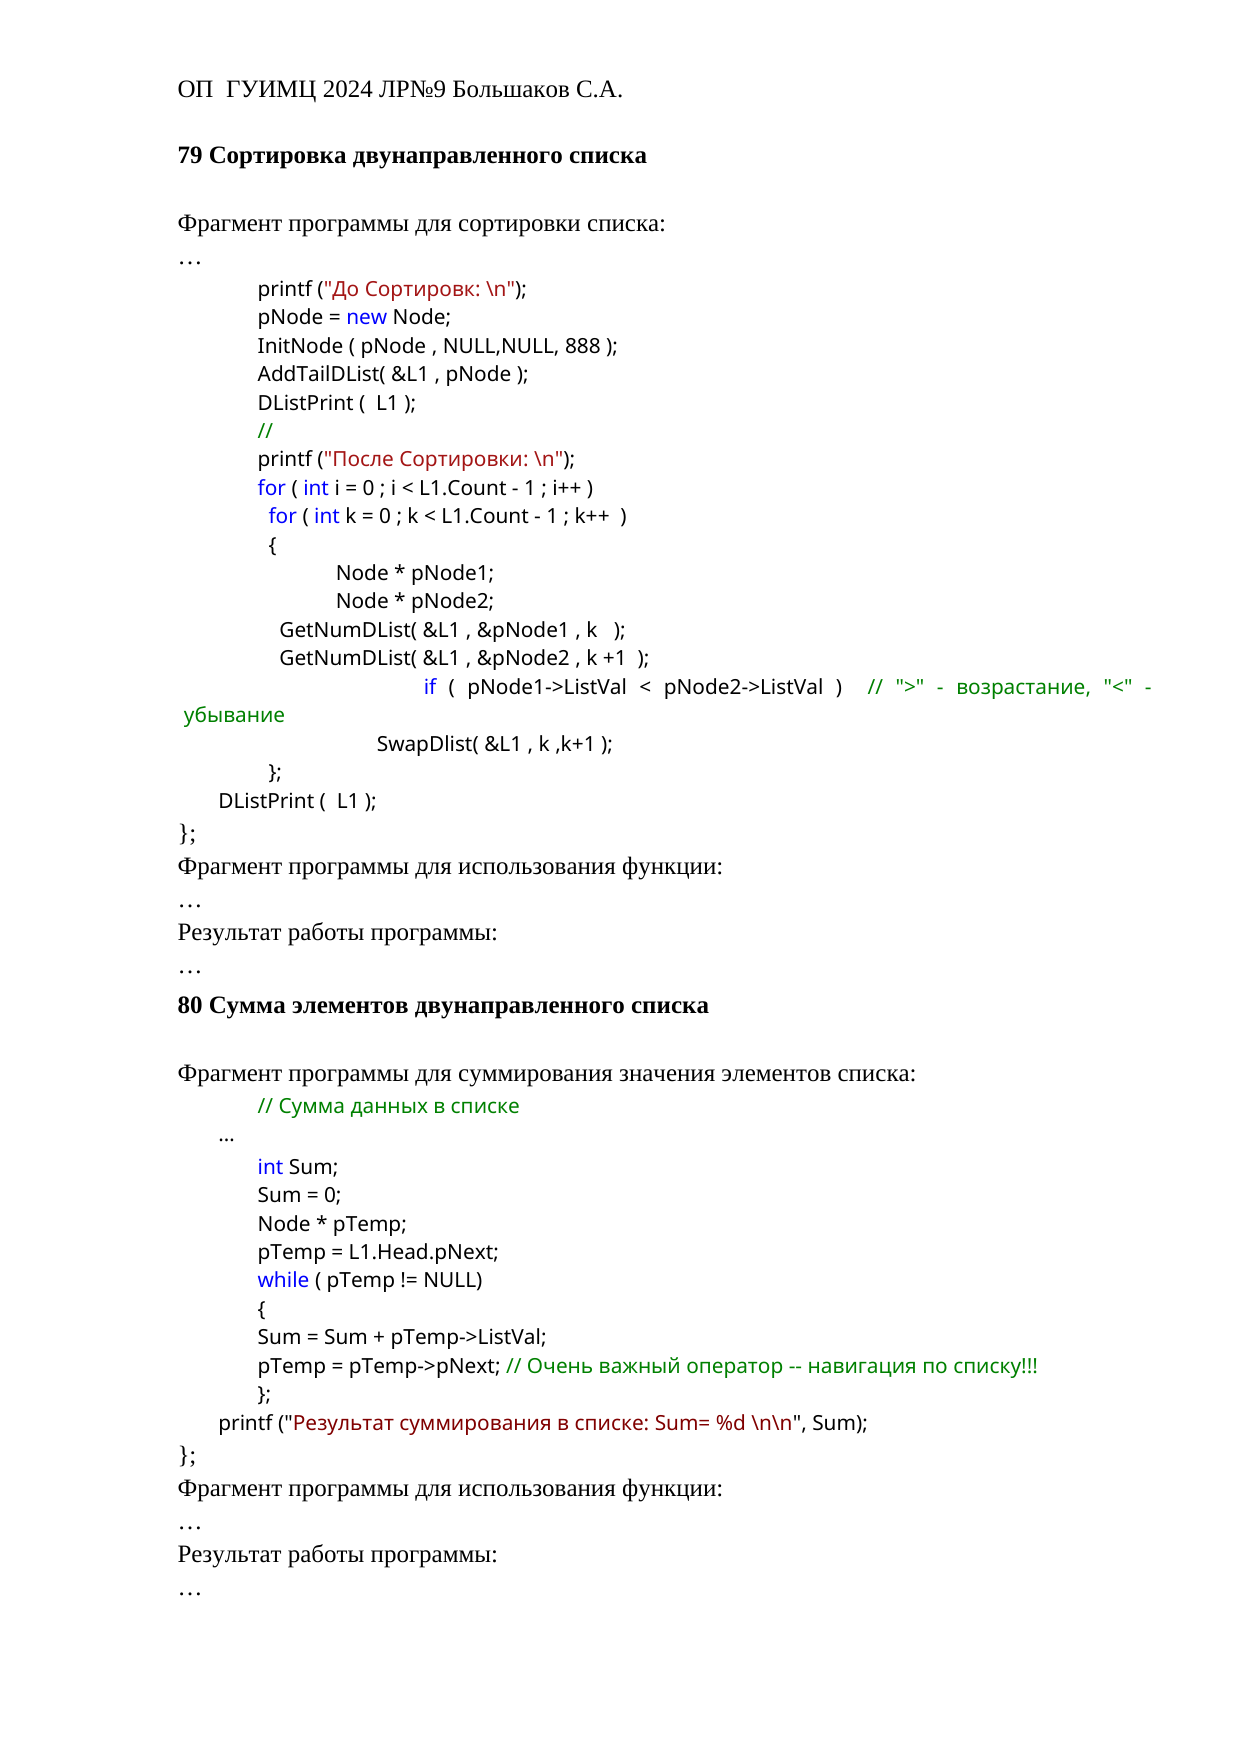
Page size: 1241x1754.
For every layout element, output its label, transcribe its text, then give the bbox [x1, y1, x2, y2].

text AddTailDList( &L1 , pNode ); [184, 359, 1152, 388]
text for ( int k = 0 ; k < L1.Count - 1 ; k++ ) [184, 501, 1152, 530]
text Фрагмент программы для суммирования значения элементов списка: [103, 1058, 1152, 1086]
text pTemp = pTemp->pNext; // Очень важный оператор -- навигация по списку!!! [184, 1351, 1152, 1379]
text { [184, 1294, 1152, 1322]
text if ( pNode1->ListVal < pNode2->ListVal ) // ">" - возрастание, "<" - убывание [184, 672, 1152, 729]
text GetNumDList( &L1 , &pNode1 , k ); [184, 615, 1152, 643]
text … [103, 1506, 1152, 1535]
text Фрагмент программы для сортировки списка: [103, 208, 1152, 237]
text }; [184, 757, 1152, 786]
text printf ("До Сортировк: \n"); [184, 274, 1152, 302]
text { [184, 530, 1152, 558]
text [103, 1473, 1152, 1502]
subtitle Сумма элементов двунаправленного списка [103, 990, 1152, 1018]
text }; [103, 818, 1152, 847]
text GetNumDList( &L1 , &pNode2 , k +1 ); [184, 643, 1152, 672]
text Node * pNode2; [184, 587, 1152, 615]
text }; [103, 1440, 1152, 1469]
text Фрагмент программы для использования функции: [103, 851, 1152, 880]
text … [103, 950, 1152, 979]
text for ( int i = 0 ; i < L1.Count - 1 ; i++ ) [184, 473, 1152, 501]
text int Sum; [184, 1152, 1152, 1180]
subtitle Сортировка двунаправленного списка [103, 140, 1152, 168]
text … [103, 1119, 1152, 1148]
text Результат работы программы: [103, 1539, 1152, 1568]
text printf ("Результат суммирования в списке: Sum= %d \n\n", Sum); [103, 1408, 1152, 1436]
text // [184, 416, 1152, 444]
text pNode = new Node; [184, 302, 1152, 331]
text … [103, 241, 1152, 269]
text Node * pTemp; [184, 1209, 1152, 1237]
text // Сумма данных в списке [184, 1091, 1152, 1119]
text Sum = Sum + pTemp->ListVal; [184, 1322, 1152, 1351]
text … [103, 884, 1152, 913]
text InitNode ( pNode , NULL,NULL, 888 ); [184, 331, 1152, 359]
text SwapDlist( &L1 , k ,k+1 ); [184, 729, 1152, 757]
text … [103, 1572, 1152, 1601]
text printf ("После Сортировки: \n"); [184, 444, 1152, 473]
text Результат работы программы: [103, 917, 1152, 946]
text DListPrint ( L1 ); [103, 786, 1152, 814]
text Sum = 0; [184, 1180, 1152, 1209]
text while ( pTemp != NULL) [184, 1266, 1152, 1294]
text DListPrint ( L1 ); [184, 388, 1152, 416]
text Node * pNode1; [184, 558, 1152, 587]
text }; [184, 1379, 1152, 1408]
text pTemp = L1.Head.pNext; [184, 1237, 1152, 1266]
